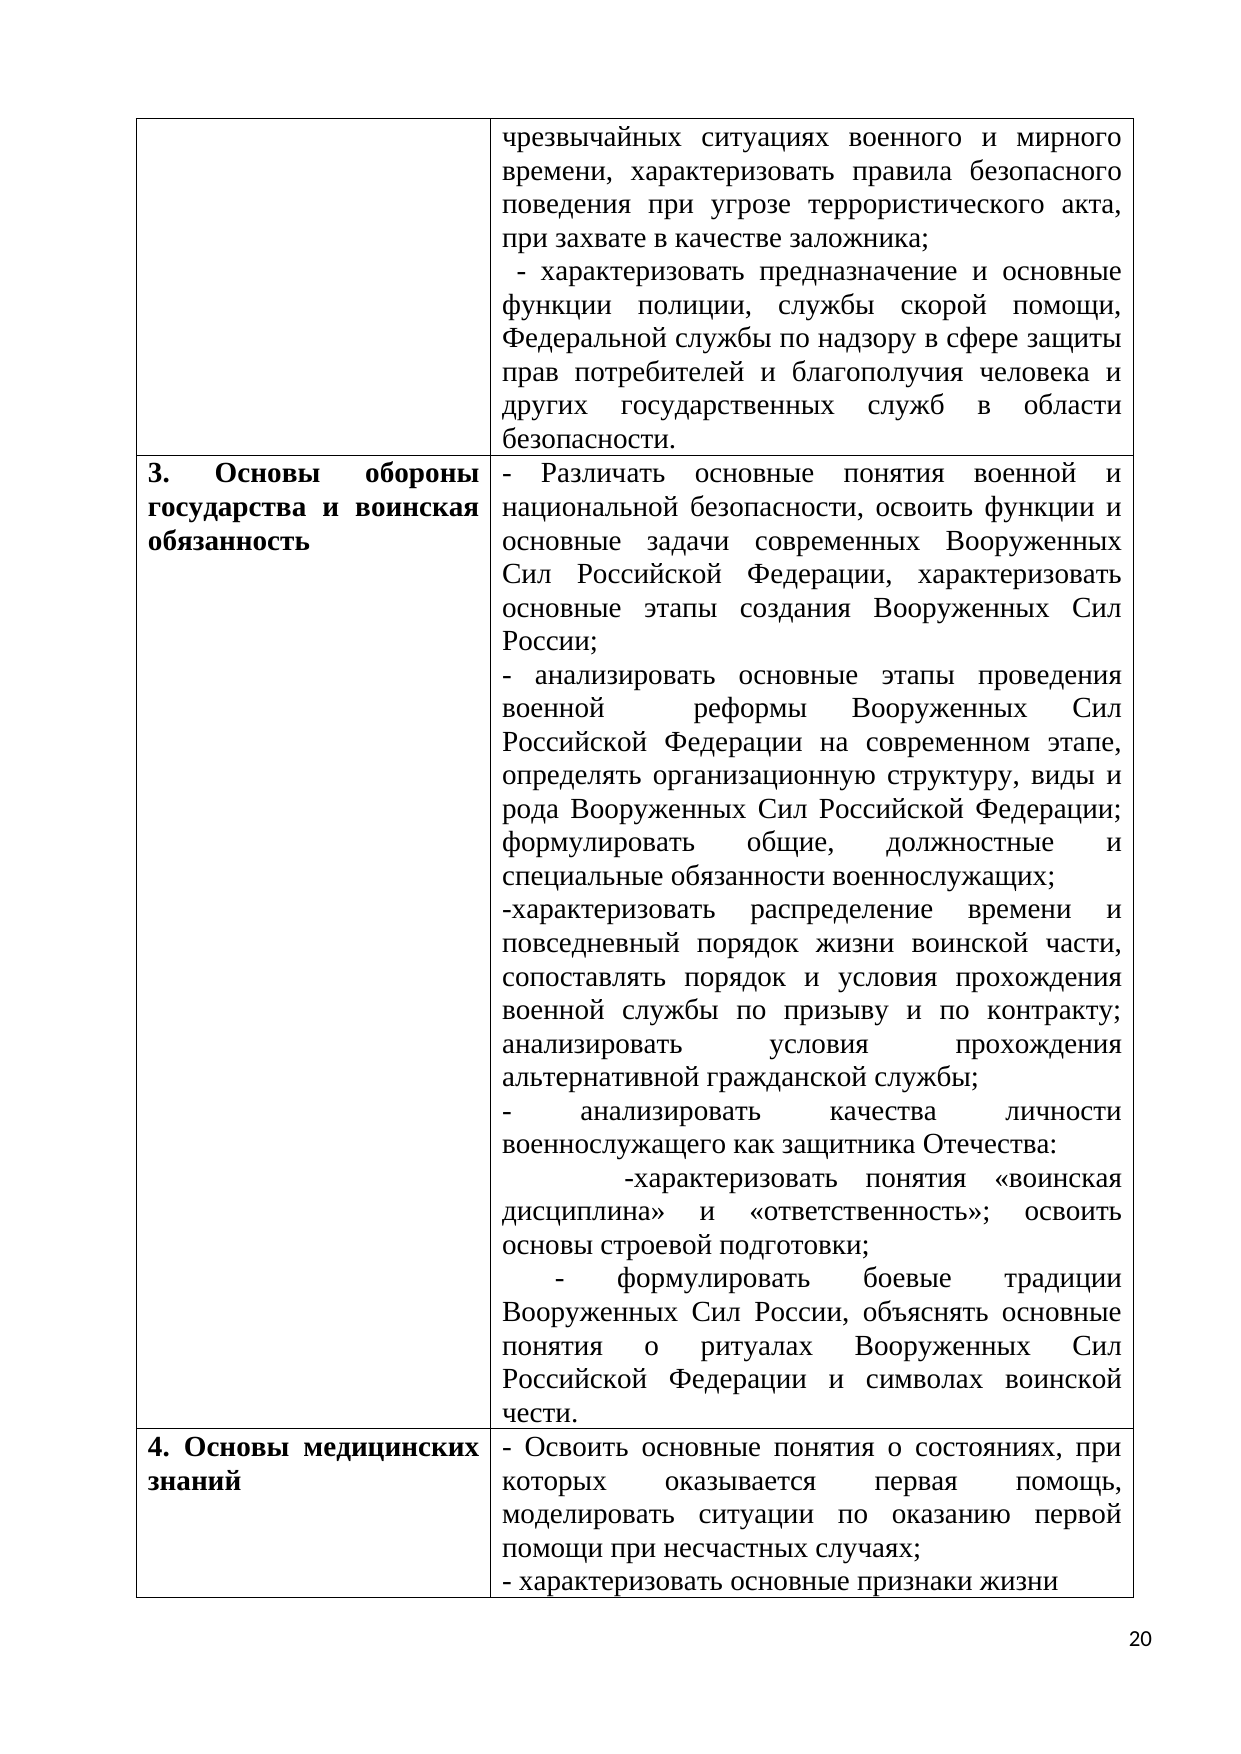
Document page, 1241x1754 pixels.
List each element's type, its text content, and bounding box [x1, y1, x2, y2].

table_cell 4. Основы медицинских знаний [137, 1429, 490, 1597]
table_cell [137, 119, 490, 454]
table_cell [491, 119, 1133, 454]
table_cell 3. Основы обороны государства и воинская обязанность [137, 456, 490, 1428]
table_cell - Различать основные понятия военной и национальной безопасности, освоить функции и основные задачи современных Вооруженных Сил Российской Федерации, характеризовать основные этапы создания Вооруженных Сил России; - анализировать основные этапы проведения военной реформы Вооруженных Сил Российской Федерации на современном этапе, определять организационную структуру, виды и рода Вооруженных Сил Российской Федерации; формулировать общие, должностные и специальные обязанности военнослужащих; -характеризовать распределение времени и повседневный порядок жизни воинской части, сопоставлять порядок и условия прохождения военной службы по призыву и по контракту; анализировать условия прохождения альтернативной гражданской службы; - анализировать качества личности военнослужащего как защитника Отечества: -характеризовать понятия «воинская дисциплина» и «ответственность»; освоить основы строевой подготовки; - формулировать боевые традиции Вооруженных Сил России, объяснять основные понятия о ритуалах Вооруженных Сил Российской Федерации и символах воинской чести. [491, 456, 1133, 1428]
table_cell - Освоить основные понятия о состояниях, при которых оказывается первая помощь, моделировать ситуации по оказанию первой помощи при несчастных случаях; - характеризовать основные признаки жизни [491, 1429, 1133, 1597]
